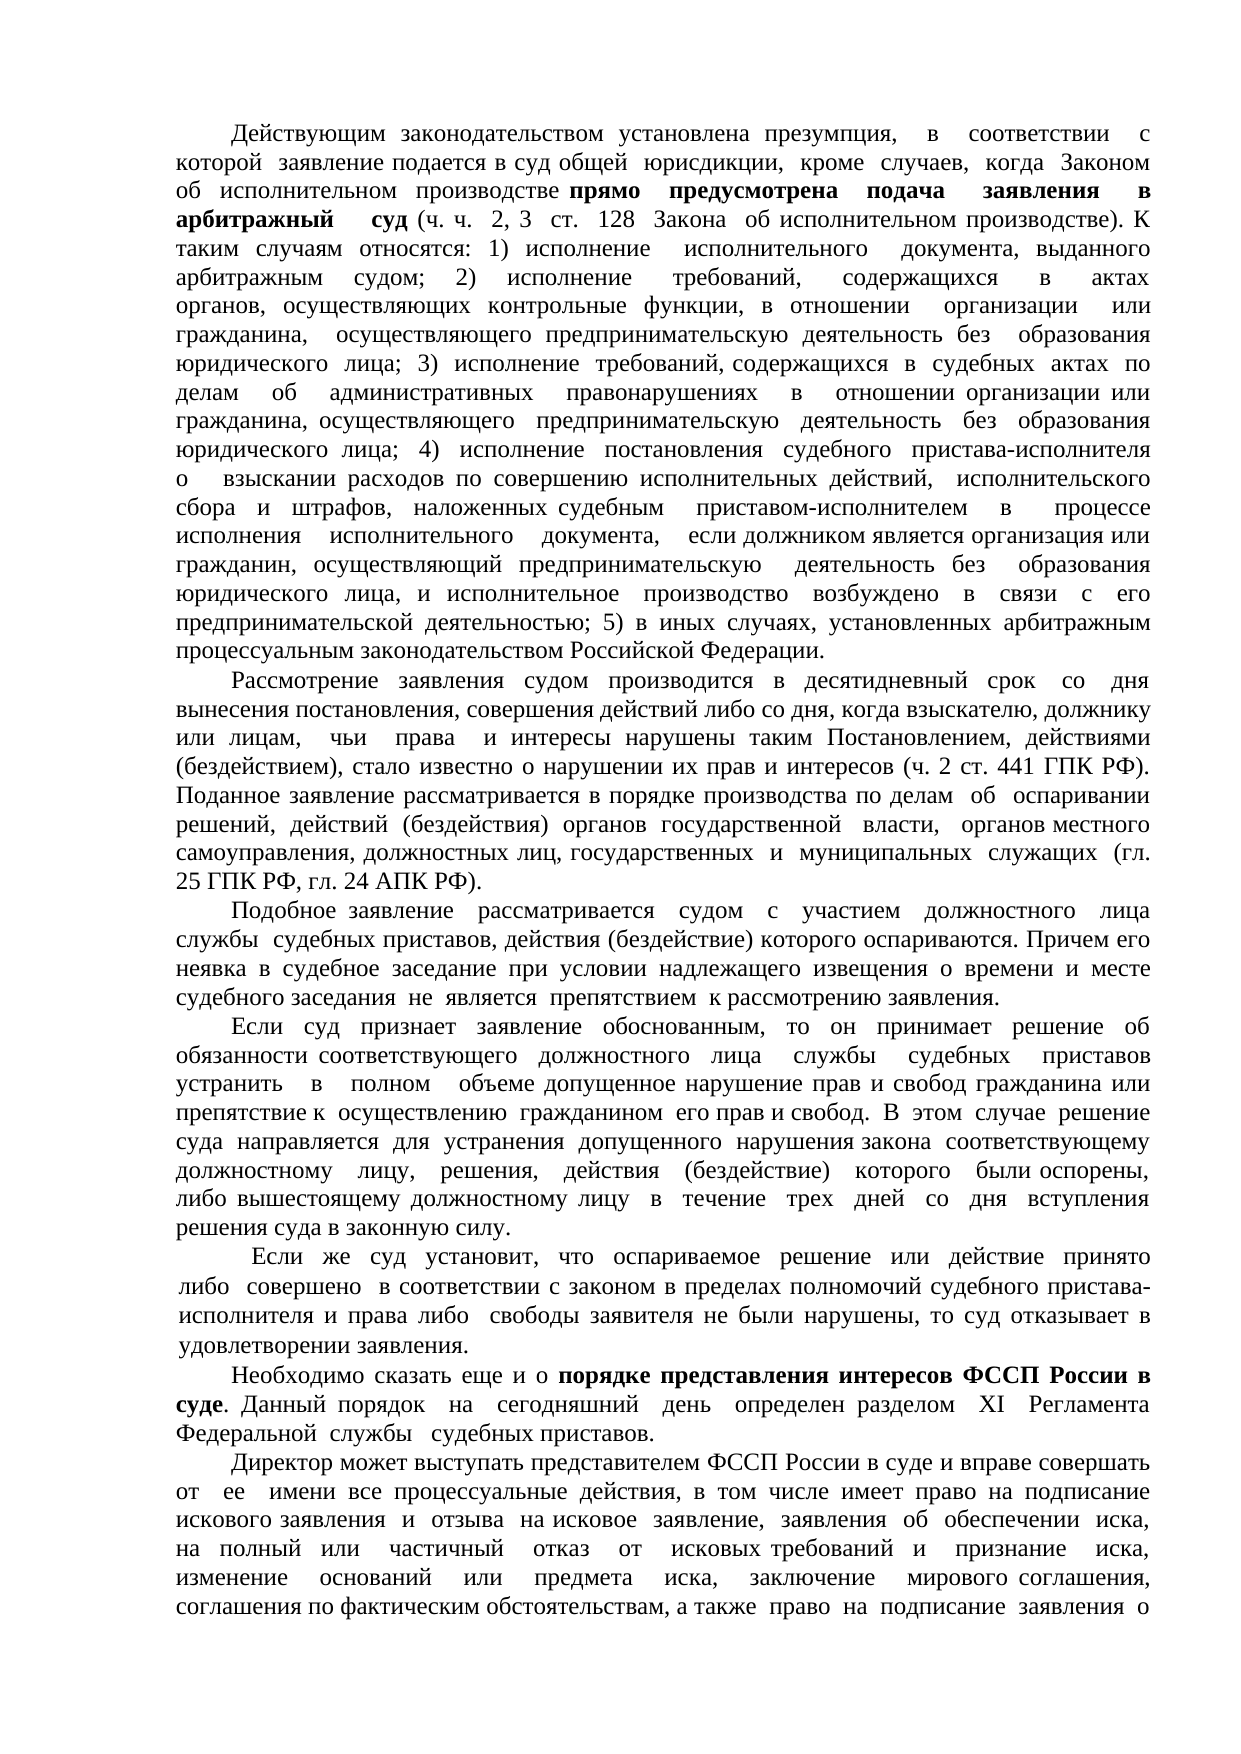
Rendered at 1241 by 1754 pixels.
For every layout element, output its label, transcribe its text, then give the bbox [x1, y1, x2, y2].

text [176, 1447, 1152, 1619]
text Если же суд установит, что оспариваемое решение или действие принято либо совершено в соответствии с законом в пределах полномочий судебного пристава-исполнителя и права либо свободы заявителя не были нарушены, то суд отказывает в удовлетворении заявления. [178, 1241, 1152, 1359]
text Подобное заявление рассматривается судом с участием должностного лица службы судебных приставов, действия (бездействие) которого оспариваются. Причем его неявка в судебное заседание при условии надлежащего извещения о времени и месте судебного заседания не является препятствием к рассмотрению заявления. [176, 895, 1152, 1010]
text Если суд признает заявление обоснованным, то он принимает решение об обязанности соответствующего должностного лица службы судебных приставов устранить в полном объеме допущенное нарушение прав и свобод гражданина или препятствие к осуществлению гражданином его прав и свобод. В этом случае решение суда направляется для устранения допущенного нарушения закона соответствующему должностному лицу, решения, действия (бездействие) которого были оспорены, либо вышестоящему должностному лицу в течение трех дней со дня вступления решения суда в законную силу. [176, 1011, 1152, 1241]
text Действующим законодательством установлена презумпция, в соответствии с которой заявление подается в суд общей юрисдикции, кроме случаев, когда Законом об исполнительном производстве прямо предусмотрена подача заявления в арбитражный суд (ч. ч. 2, 3 ст. 128 Закона об исполнительном производстве). К таким случаям относятся: 1) исполнение исполнительного документа, выданного арбитражным судом; 2) исполнение требований, содержащихся в актах органов, осуществляющих контрольные функции, в отношении организации или гражданина, осуществляющего предпринимательскую деятельность без образования юридического лица; 3) исполнение требований, содержащихся в судебных актах по делам об административных правонарушениях в отношении организации или гражданина, осуществляющего предпринимательскую деятельность без образования юридического лица; 4) исполнение постановления судебного пристава-исполнителя о взыскании расходов по совершению исполнительных действий, исполнительского сбора и штрафов, наложенных судебным приставом-исполнителем в процессе исполнения исполнительного документа, если должником является организация или гражданин, осуществляющий предпринимательскую деятельность без образования юридического лица, и исполнительное производство возбуждено в связи с его предпринимательской деятельностью; 5) в иных случаях, установленных арбитражным процессуальным законодательством Российской Федерации. [176, 118, 1152, 664]
text Необходимо сказать еще и о порядке представления интересов ФССП России в суде. Данный порядок на сегодняшний день определен разделом XI Регламента Федеральной службы судебных приставов. [176, 1360, 1152, 1446]
text Рассмотрение заявления судом производится в десятидневный срок со дня вынесения постановления, совершения действий либо со дня, когда взыскателю, должнику или лицам, чьи права и интересы нарушены таким Постановлением, действиями (бездействием), стало известно о нарушении их прав и интересов (ч. 2 ст. 441 ГПК РФ). Поданное заявление рассматривается в порядке производства по делам об оспаривании решений, действий (бездействия) органов государственной власти, органов местного самоуправления, должностных лиц, государственных и муниципальных служащих (гл. 25 ГПК РФ, гл. 24 АПК РФ). [176, 665, 1152, 895]
